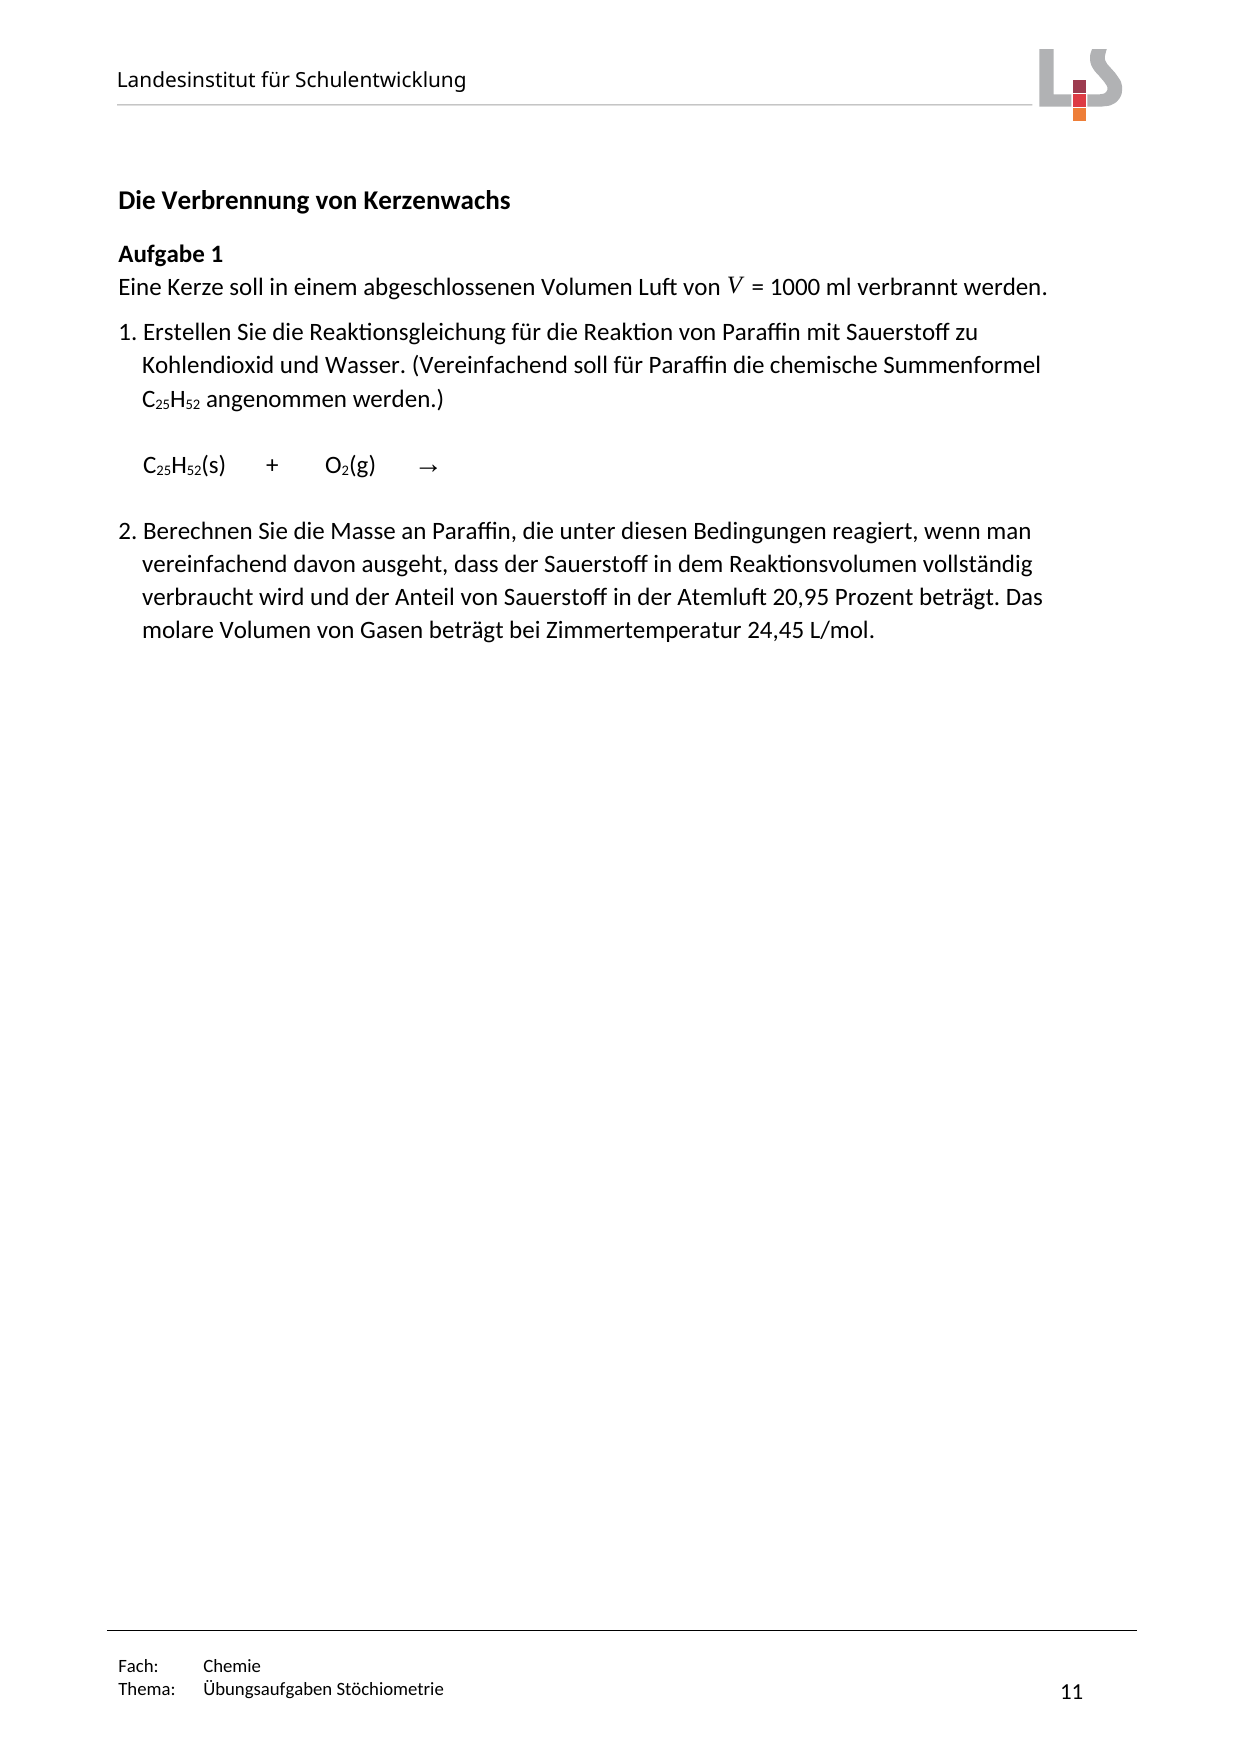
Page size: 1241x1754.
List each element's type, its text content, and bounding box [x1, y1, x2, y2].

text Eine Kerze soll in einem abgeschlossenen Volumen Luft von = 1000 ml verbrannt werden. [118, 269, 1063, 302]
text Aufgabe 1 [118, 236, 1063, 269]
list Erstellen Sie die Reaktionsgleichung für die Reaktion von Paraffin mit Sauerstoff zu Kohlendioxid und Wasser. (Vereinfachend soll für Paraffin die chemische Summenformel C25H52 angenommen werden.) [118, 314, 1063, 414]
text C25H52(s) + O2(g) → [143, 447, 1063, 480]
text Berechnen Sie die Masse an Paraffin, die unter diesen Bedingungen reagiert, wenn man vereinfachend davon ausgeht, dass der Sauerstoff in dem Reaktionsvolumen vollständig verbraucht wird und der Anteil von Sauerstoff in der Atemluft 20,95 Prozent beträgt. Das molare Volumen von Gasen beträgt bei Zimmertemperatur 24,45 L/mol. [118, 513, 1063, 646]
text Die Verbrennung von Kerzenwachs [118, 177, 1063, 217]
